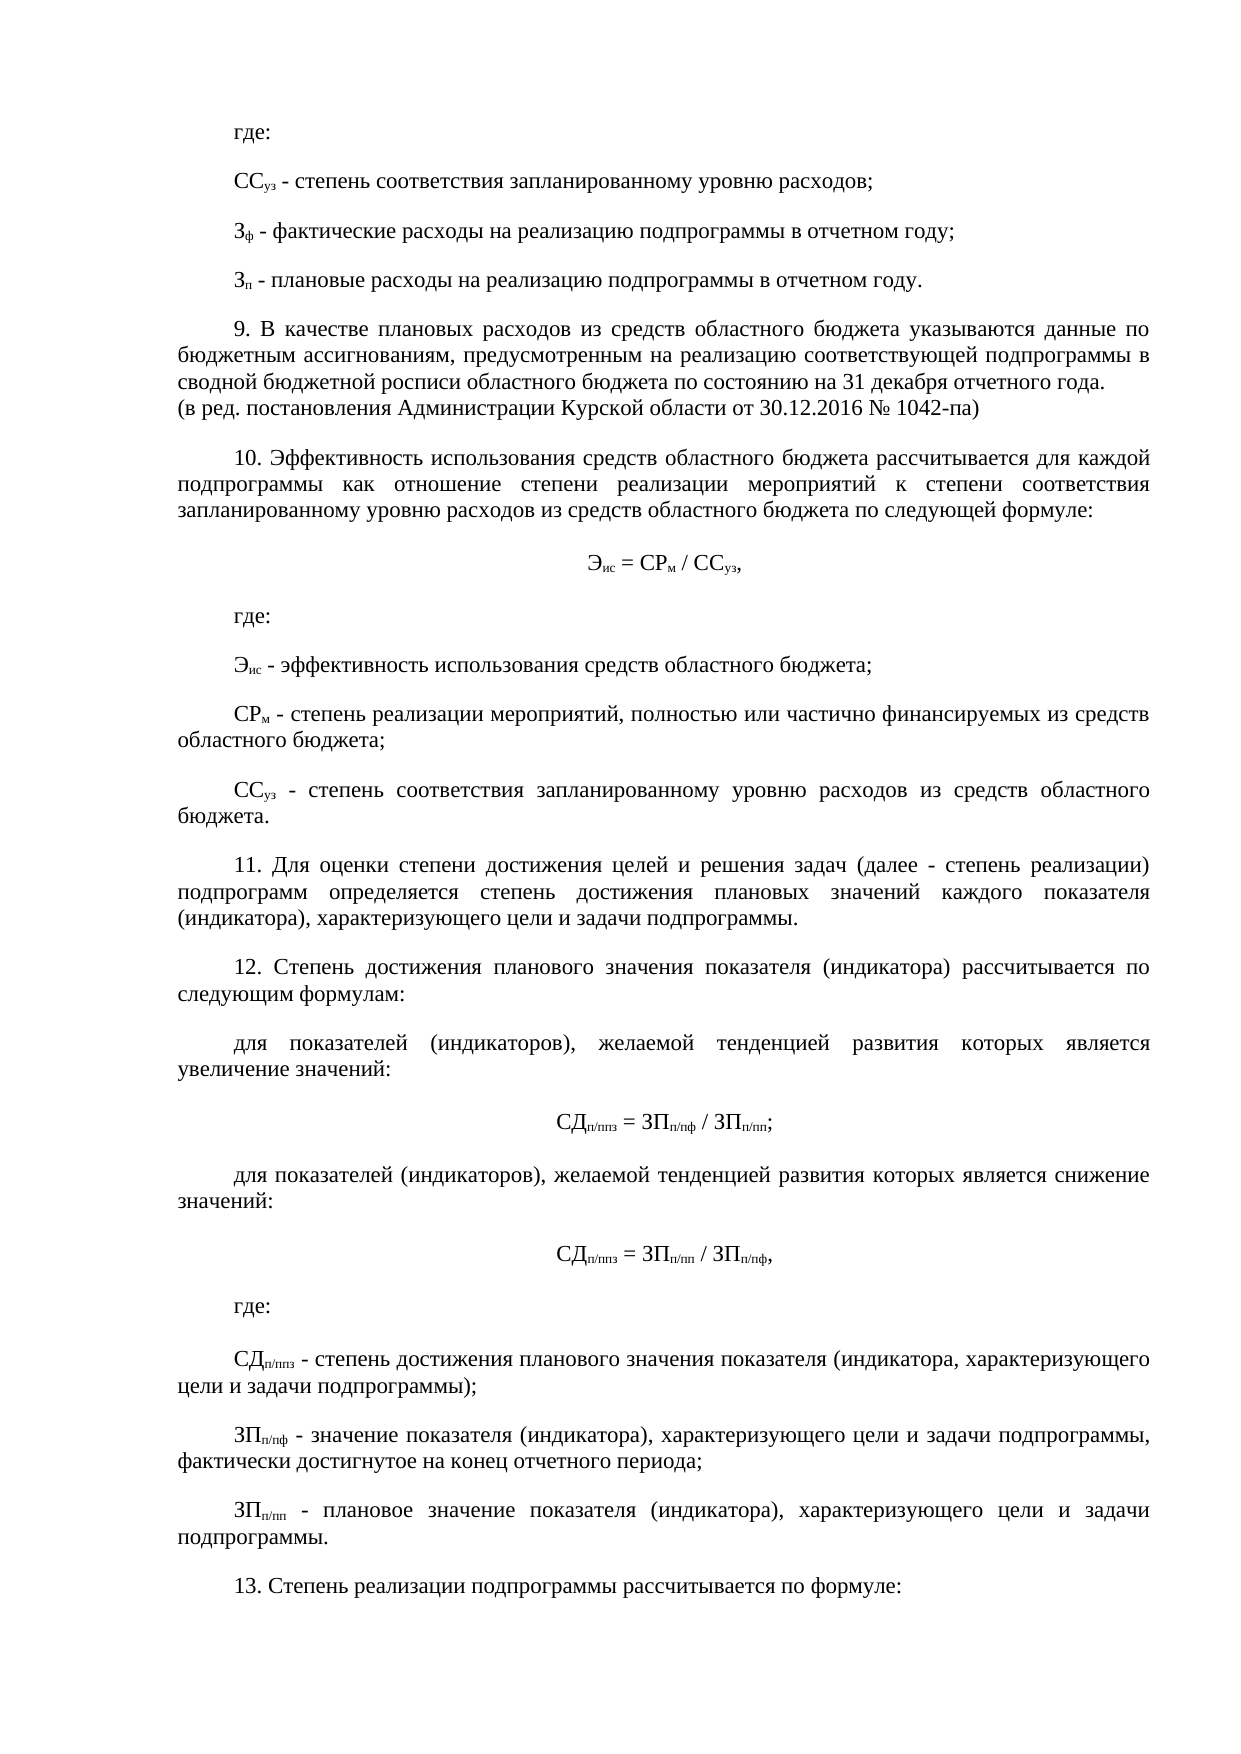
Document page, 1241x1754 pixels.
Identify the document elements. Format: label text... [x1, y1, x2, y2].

text 13. Степень реализации подпрограммы рассчитывается по формуле: [177, 1572, 1152, 1598]
text ССуз - степень соответствия запланированному уровню расходов из средств областного бюджета. [177, 776, 1152, 828]
text СДп/ппз - степень достижения планового значения показателя (индикатора, характеризующего цели и задачи подпрограммы); [177, 1345, 1152, 1398]
text где: [177, 602, 1152, 628]
text ЗПп/пф - значение показателя (индикатора), характеризующего цели и задачи подпрограммы, фактически достигнутое на конец отчетного периода; [177, 1421, 1152, 1474]
text Зф - фактические расходы на реализацию подпрограммы в отчетном году; [177, 217, 1152, 243]
text СДп/ппз = ЗПп/пп / ЗПп/пф, [177, 1240, 1152, 1266]
text где: [177, 118, 1152, 144]
text СРм - степень реализации мероприятий, полностью или частично финансируемых из средств областного бюджета; [177, 700, 1152, 753]
text ССуз - степень соответствия запланированному уровню расходов; [177, 167, 1152, 194]
text для показателей (индикаторов), желаемой тенденцией развития которых является увеличение значений: [177, 1029, 1152, 1082]
text Эис = СРм / ССуз, [177, 549, 1152, 575]
text 11. Для оценки степени достижения целей и решения задач (далее - степень реализации) подпрограмм определяется степень достижения плановых значений каждого показателя (индикатора), характеризующего цели и задачи подпрограммы. [177, 851, 1152, 931]
text 10. Эффективность использования средств областного бюджета рассчитывается для каждой подпрограммы как отношение степени реализации мероприятий к степени соответствия запланированному уровню расходов из средств областного бюджета по следующей формуле: [177, 443, 1152, 523]
text СДп/ппз = ЗПп/пф / ЗПп/пп; [177, 1108, 1152, 1134]
text где: [177, 1293, 1152, 1319]
text ЗПп/пп - плановое значение показателя (индикатора), характеризующего цели и задачи подпрограммы. [177, 1497, 1152, 1549]
text Эис - эффективность использования средств областного бюджета; [177, 651, 1152, 677]
text 12. Степень достижения планового значения показателя (индикатора) рассчитывается по следующим формулам: [177, 953, 1152, 1006]
text для показателей (индикаторов), желаемой тенденцией развития которых является снижение значений: [177, 1161, 1152, 1213]
text 9. В качестве плановых расходов из средств областного бюджета указываются данные по бюджетным ассигнованиям, предусмотренным на реализацию соответствующей подпрограммы в сводной бюджетной росписи областного бюджета по состоянию на 31 декабря отчетного года. [177, 315, 1152, 394]
text Зп - плановые расходы на реализацию подпрограммы в отчетном году. [177, 266, 1152, 292]
text (в ред. постановления Администрации Курской области от 30.12.2016 № 1042-па) [177, 394, 1152, 421]
